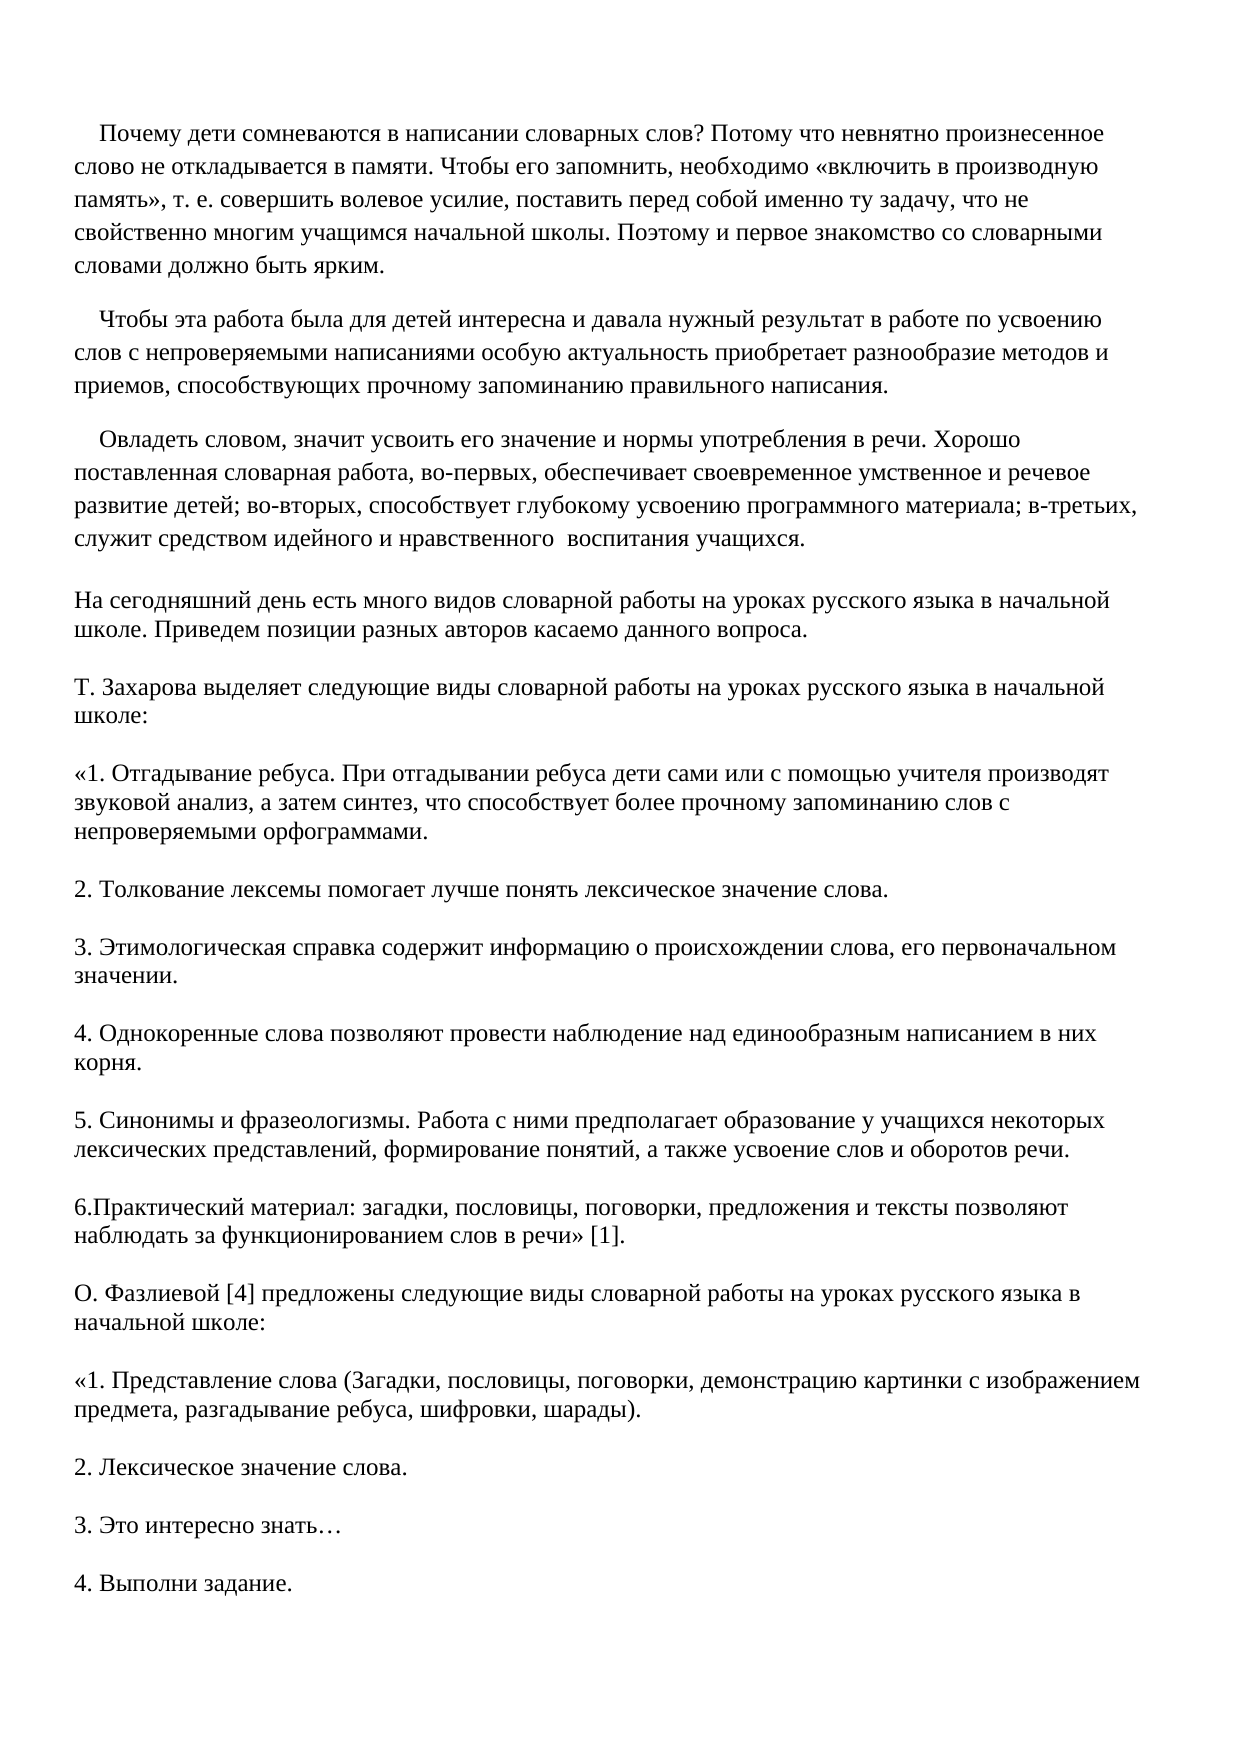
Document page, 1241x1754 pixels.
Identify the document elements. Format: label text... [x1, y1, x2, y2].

text Овладеть словом, значит усвоить его значение и нормы употребления в речи. Хорошо поставленная словарная работа, во-первых, обеспечивает своевременное умственное и речевое развитие детей; во-вторых, способствует глубокому усвоению программного материала; в-третьих, служит средством идейного и нравственного воспитания учащихся. [74, 424, 1152, 552]
text 4. Однокоренные слова позволяют провести наблюдение над единообразным написанием в них корня. [74, 1018, 1152, 1076]
text 2. Лексическое значение слова. [74, 1452, 1152, 1481]
text 6.Практический материал: загадки, пословицы, поговорки, предложения и тексты позволяют наблюдать за функционированием слов в речи» [1]. [74, 1192, 1152, 1249]
text Почему дети сомневаются в написании словарных слов? Потому что невнятно произнесенное слово не откладывается в памяти. Чтобы его запомнить, необходимо «включить в производную память», т. е. совершить волевое усилие, поставить перед собой именно ту задачу, что не свойственно многим учащимся начальной школы. Поэтому и первое знакомство со словарными словами должно быть ярким. [74, 118, 1152, 279]
text «1. Отгадывание ребуса. При отгадывании ребуса дети сами или с помощью учителя производят звуковой анализ, а затем синтез, что способствует более прочному запоминанию слов с непроверяемыми орфограммами. [74, 758, 1152, 845]
text На сегодняшний день есть много видов словарной работы на уроках русского языка в начальной школе. Приведем позиции разных авторов касаемо данного вопроса. [74, 585, 1152, 643]
text Т. Захарова выделяет следующие виды словарной работы на уроках русского языка в начальной школе: [74, 672, 1152, 729]
text 4. Выполни задание. [74, 1568, 1152, 1596]
text О. Фазлиевой [4] предложены следующие виды словарной работы на уроках русского языка в начальной школе: [74, 1278, 1152, 1336]
text 3. Это интересно знать… [74, 1510, 1152, 1538]
text 3. Этимологическая справка содержит информацию о происхождении слова, его первоначальном значении. [74, 932, 1152, 989]
text «1. Представление слова (Загадки, пословицы, поговорки, демонстрацию картинки с изображением предмета, разгадывание ребуса, шифровки, шарады). [74, 1365, 1152, 1423]
text 5. Синонимы и фразеологизмы. Работа с ними предполагает образование у учащихся некоторых лексических представлений, формирование понятий, а также усвоение слов и оборотов речи. [74, 1105, 1152, 1163]
text Чтобы эта работа была для детей интересна и давала нужный результат в работе по усвоению слов с непроверяемыми написаниями особую актуальность приобретает разнообразие методов и приемов, способствующих прочному запоминанию правильного написания. [74, 304, 1152, 399]
text 2. Толкование лексемы помогает лучше понять лексическое значение слова. [74, 874, 1152, 903]
